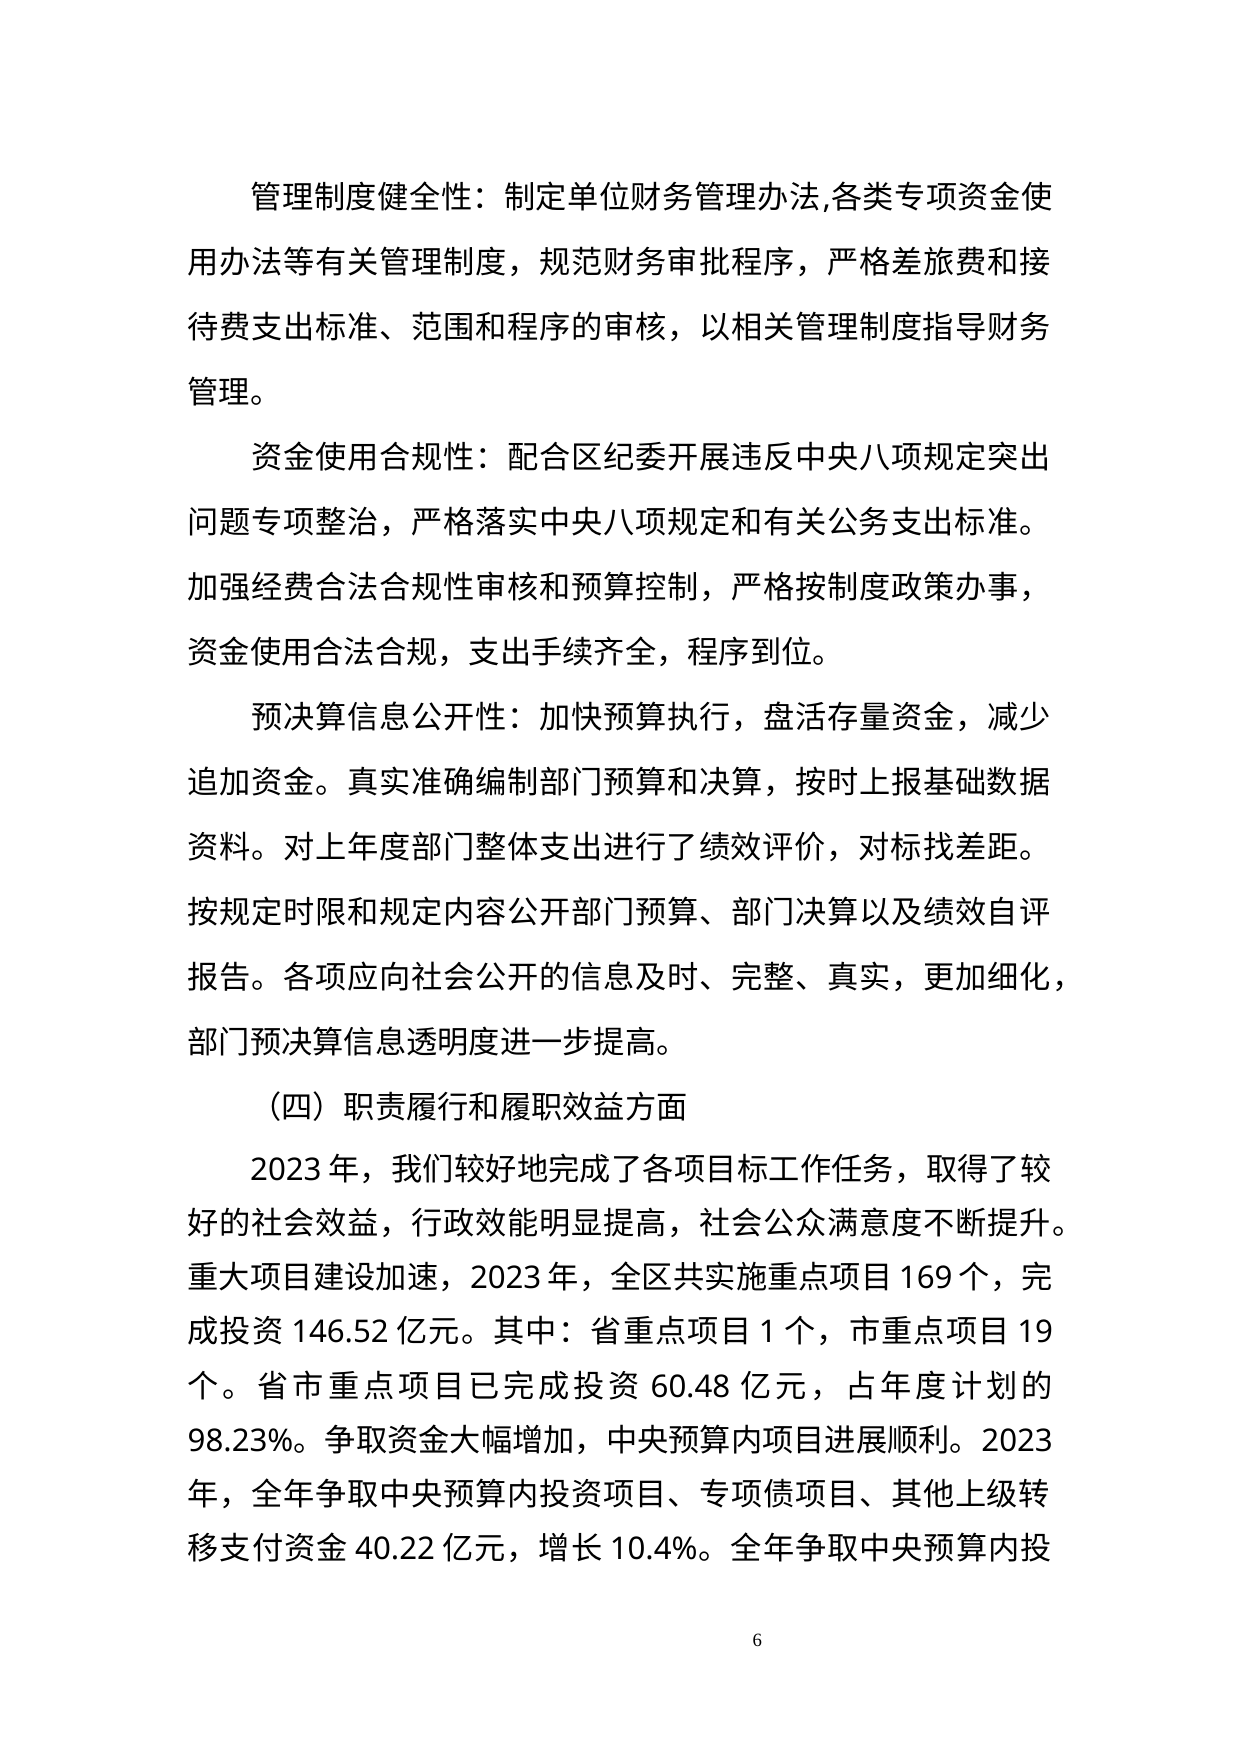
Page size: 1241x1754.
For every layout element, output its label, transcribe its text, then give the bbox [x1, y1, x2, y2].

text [187, 1137, 1053, 1570]
text 管理制度健全性：制定单位财务管理办法,各类专项资金使用办法等有关管理制度，规范财务审批程序，严格差旅费和接待费支出标准、范围和程序的审核，以相关管理制度指导财务管理。 [187, 162, 1053, 422]
text 预决算信息公开性：加快预算执行，盘活存量资金，减少追加资金。真实准确编制部门预算和决算，按时上报基础数据资料。对上年度部门整体支出进行了绩效评价，对标找差距。按规定时限和规定内容公开部门预算、部门决算以及绩效自评报告。各项应向社会公开的信息及时、完整、真实，更加细化，部门预决算信息透明度进一步提高。 [187, 682, 1053, 1072]
text （四）职责履行和履职效益方面 [187, 1072, 1053, 1137]
text 资金使用合规性：配合区纪委开展违反中央八项规定突出问题专项整治，严格落实中央八项规定和有关公务支出标准。加强经费合法合规性审核和预算控制，严格按制度政策办事，资金使用合法合规，支出手续齐全，程序到位。 [187, 422, 1053, 682]
